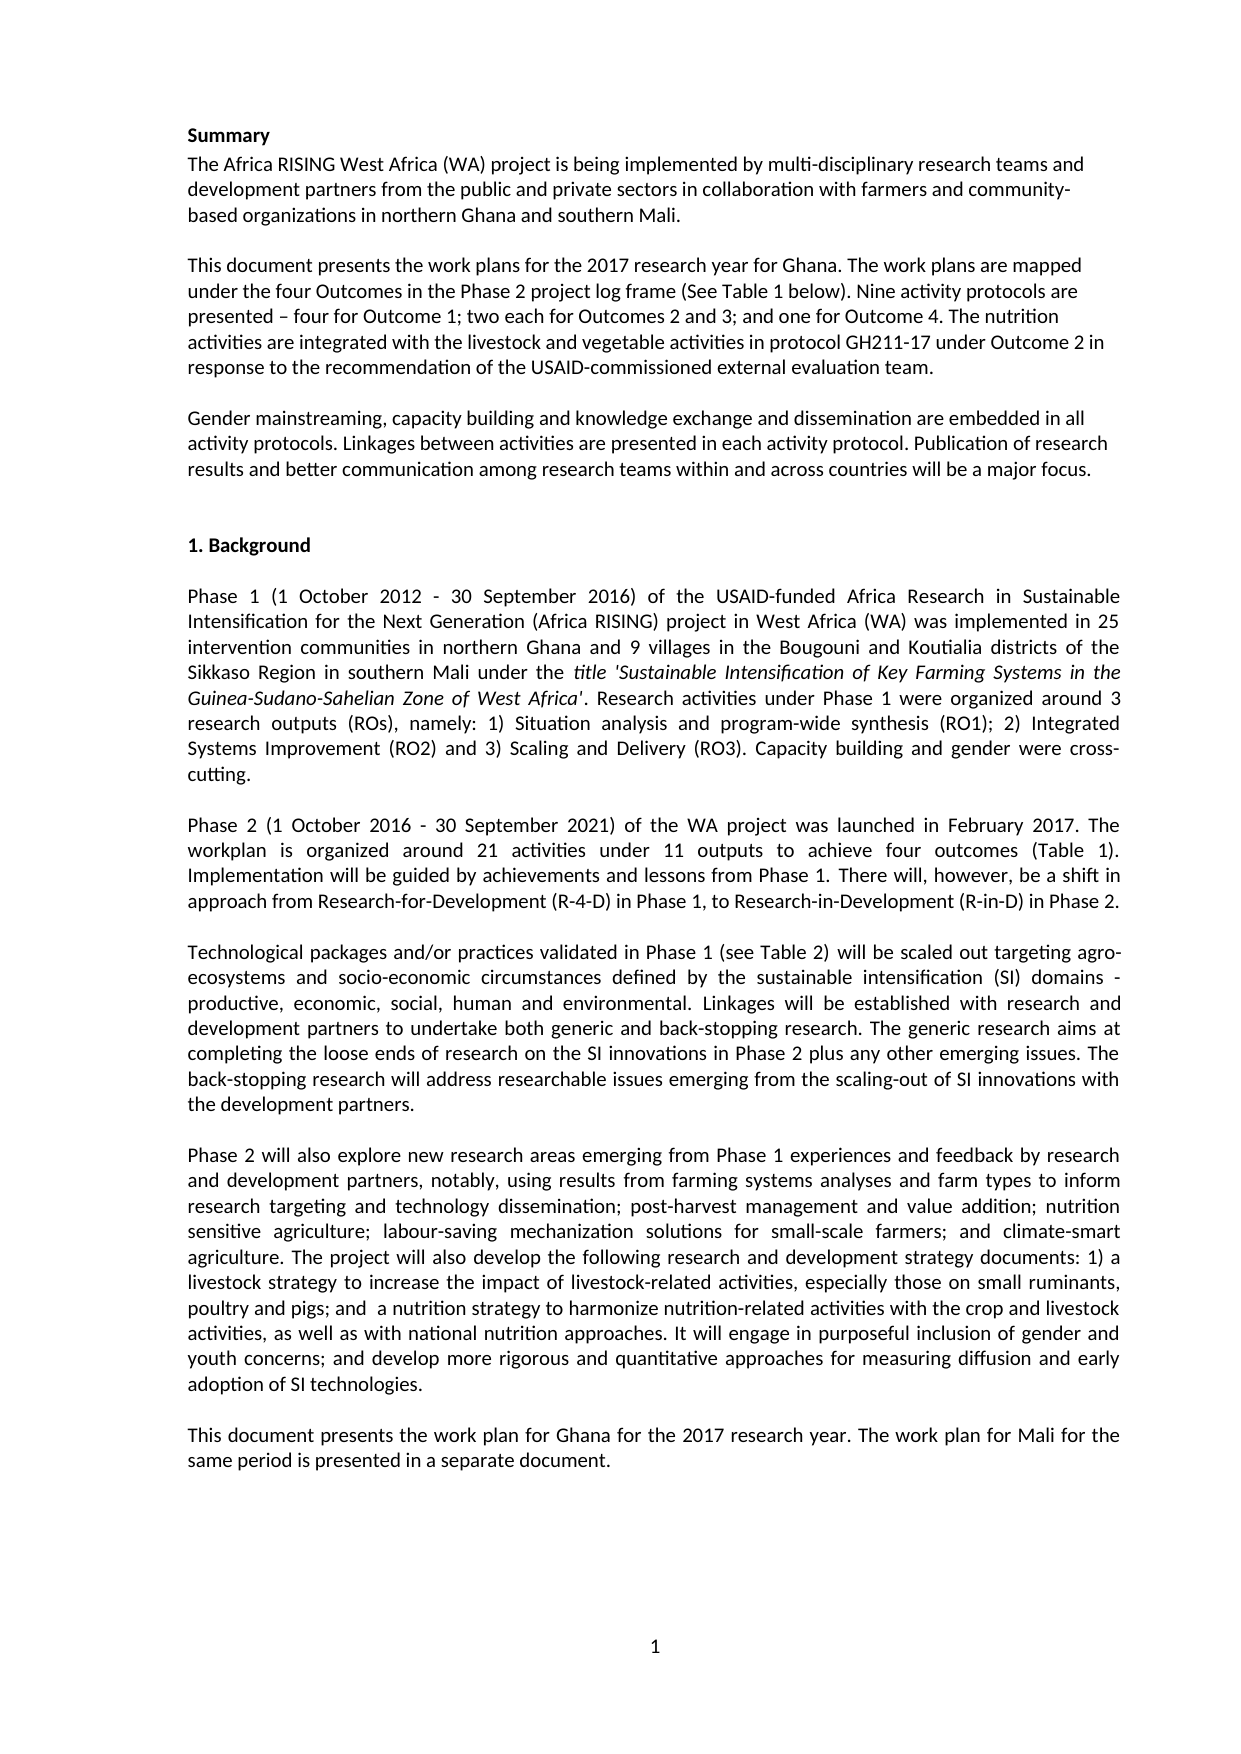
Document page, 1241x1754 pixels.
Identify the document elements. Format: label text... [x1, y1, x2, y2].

text Gender mainstreaming, capacity building and knowledge exchange and dissemination are embedded in all activity protocols. Linkages between activities are presented in each activity protocol. Publication of research results and better communication among research teams within and across countries will be a major focus. [187, 405, 1122, 481]
text Phase 2 (1 October 2016 - 30 September 2021) of the WA project was launched in February 2017. The workplan is organized around 21 activities under 11 outputs to achieve four outcomes (Table 1). Implementation will be guided by achievements and lessons from Phase 1. There will, however, be a shift in approach from Research-for-Development (R-4-D) in Phase 1, to Research-in-Development (R-in-D) in Phase 2. [187, 812, 1122, 913]
text Summary [187, 122, 1122, 147]
text 1. Background [187, 532, 1122, 558]
text Technological packages and/or practices validated in Phase 1 (see Table 2) will be scaled out targeting agro-ecosystems and socio-economic circumstances defined by the sustainable intensification (SI) domains - productive, economic, social, human and environmental. Linkages will be established with research and development partners to undertake both generic and back-stopping research. The generic research aims at completing the loose ends of research on the SI innovations in Phase 2 plus any other emerging issues. The back-stopping research will address researchable issues emerging from the scaling-out of SI innovations with the development partners. [187, 939, 1122, 1117]
text Phase 2 will also explore new research areas emerging from Phase 1 experiences and feedback by research and development partners, notably, using results from farming systems analyses and farm types to inform research targeting and technology dissemination; post-harvest management and value addition; nutrition sensitive agriculture; labour-saving mechanization solutions for small-scale farmers; and climate-smart agriculture. The project will also develop the following research and development strategy documents: 1) a livestock strategy to increase the impact of livestock-related activities, especially those on small ruminants, poultry and pigs; and a nutrition strategy to harmonize nutrition-related activities with the crop and livestock activities, as well as with national nutrition approaches. It will engage in purposeful inclusion of gender and youth concerns; and develop more rigorous and quantitative approaches for measuring diffusion and early adoption of SI technologies. [187, 1142, 1122, 1396]
text This document presents the work plans for the 2017 research year for Ghana. The work plans are mapped under the four Outcomes in the Phase 2 project log frame (See Table 1 below). Nine activity protocols are presented – four for Outcome 1; two each for Outcomes 2 and 3; and one for Outcome 4. The nutrition activities are integrated with the livestock and vegetable activities in protocol GH211-17 under Outcome 2 in response to the recommendation of the USAID-commissioned external evaluation team. [187, 253, 1122, 380]
text This document presents the work plan for Ghana for the 2017 research year. The work plan for Mali for the same period is presented in a separate document. [187, 1422, 1122, 1473]
text Phase 1 (1 October 2012 - 30 September 2016) of the USAID-funded Africa Research in Sustainable Intensification for the Next Generation (Africa RISING) project in West Africa (WA) was implemented in 25 intervention communities in northern Ghana and 9 villages in the Bougouni and Koutialia districts of the Sikkaso Region in southern Mali under the title 'Sustainable Intensification of Key Farming Systems in the Guinea-Sudano-Sahelian Zone of West Africa'. Research activities under Phase 1 were organized around 3 research outputs (ROs), namely: 1) Situation analysis and program-wide synthesis (RO1); 2) Integrated Systems Improvement (RO2) and 3) Scaling and Delivery (RO3). Capacity building and gender were cross-cutting. [187, 583, 1122, 786]
text The Africa RISING West Africa (WA) project is being implemented by multi-disciplinary research teams and development partners from the public and private sectors in collaboration with farmers and community-based organizations in northern Ghana and southern Mali. [187, 151, 1122, 227]
